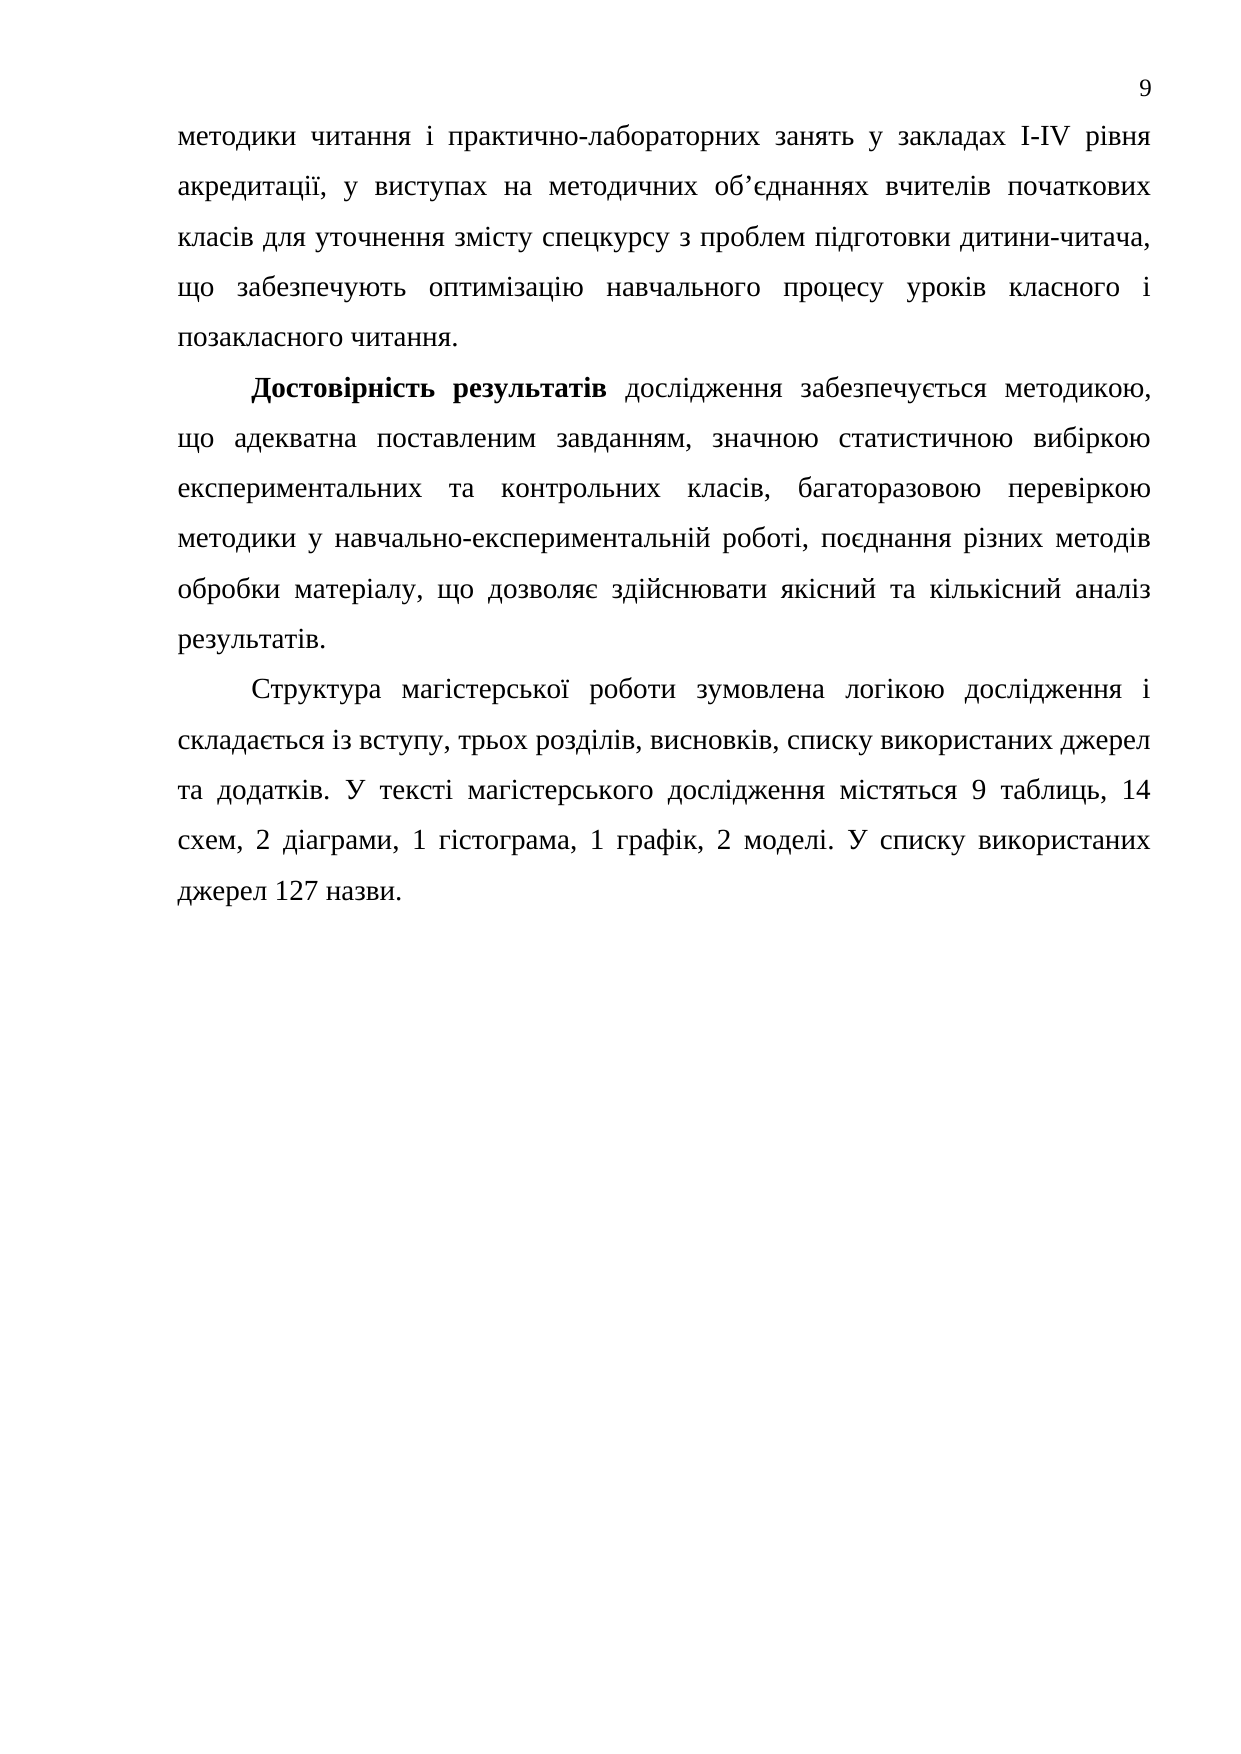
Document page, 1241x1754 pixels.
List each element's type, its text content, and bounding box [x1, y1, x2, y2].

text Достовірність результатів дослідження забезпечується методикою, що адекватна поставленим завданням, значною статистичною вибіркою експериментальних та контрольних класів, багаторазовою перевіркою методики у навчально-експериментальній роботі, поєднання різних методів обробки матеріалу, що дозволяє здійснювати якісний та кількісний аналіз результатів. [177, 370, 1152, 655]
text Структура магістерської роботи зумовлена логікою дослідження і складається із вступу, трьох розділів, висновків, списку використаних джерел та додатків. У тексті магістерського дослідження містяться 9 таблиць, 14 схем, 2 діаграми, 1 гістограма, 1 графік, 2 моделі. У списку використаних джерел 127 назви. [177, 672, 1152, 906]
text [177, 118, 1152, 353]
